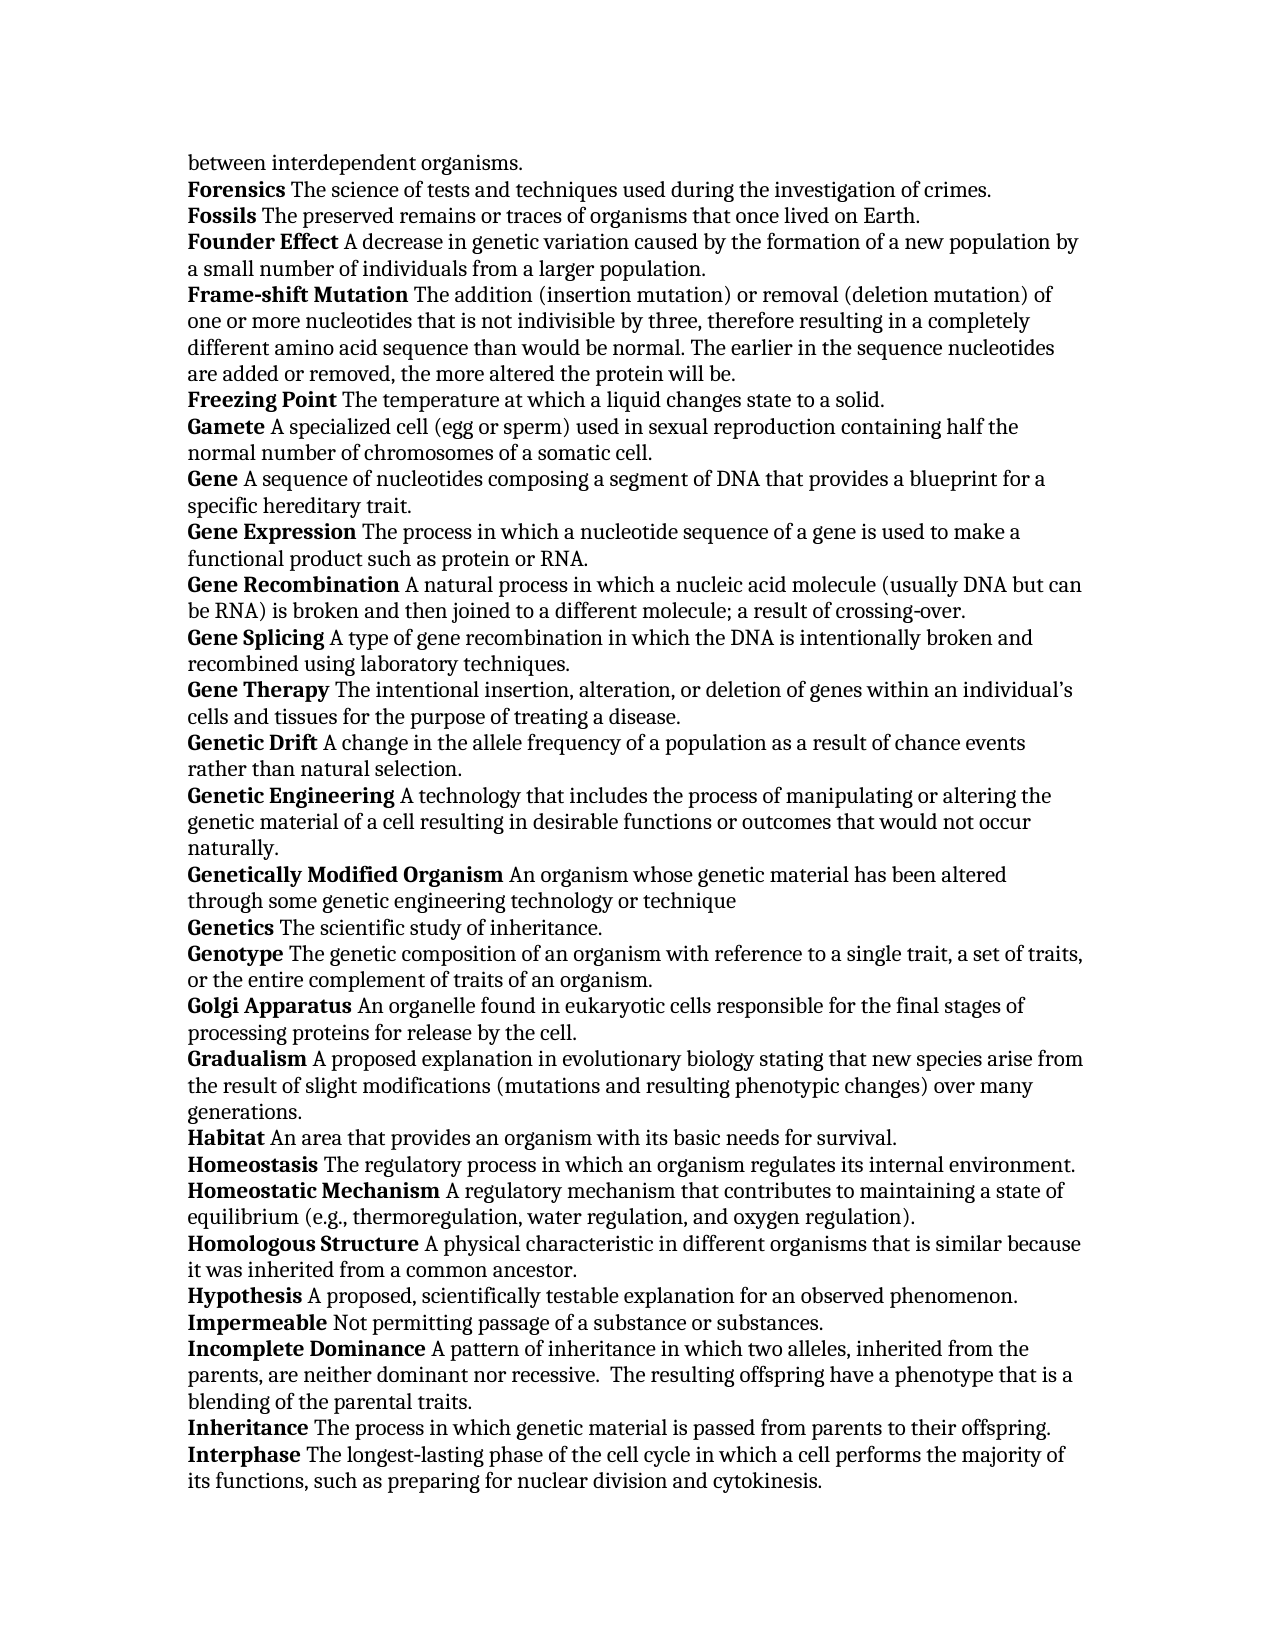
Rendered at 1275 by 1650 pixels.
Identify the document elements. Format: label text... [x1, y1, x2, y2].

text Gene Splicing A type of gene recombination in which the DNA is intentionally broken and recombined using laboratory techniques. [187, 624, 1087, 677]
text Fossils The preserved remains or traces of organisms that once lived on Earth. [187, 203, 1087, 229]
text Gradualism A proposed explanation in evolutionary biology stating that new species arise from the result of slight modifications (mutations and resulting phenotypic changes) over many generations. [187, 1046, 1087, 1125]
text Habitat An area that provides an organism with its basic needs for survival. [187, 1125, 1087, 1151]
text Gene Recombination A natural process in which a nucleic acid molecule (usually DNA but can be RNA) is broken and then joined to a different molecule; a result of crossing‐over. [187, 572, 1087, 624]
text Gene Therapy The intentional insertion, alteration, or deletion of genes within an individual’s cells and tissues for the purpose of treating a disease. [187, 677, 1087, 730]
text Gene Expression The process in which a nucleotide sequence of a gene is used to make a functional product such as protein or RNA. [187, 519, 1087, 572]
text Inheritance The process in which genetic material is passed from parents to their offspring. [187, 1415, 1087, 1441]
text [187, 150, 1087, 176]
text Gamete A specialized cell (egg or sperm) used in sexual reproduction containing half the normal number of chromosomes of a somatic cell. [187, 413, 1087, 466]
text Genetically Modified Organism An organism whose genetic material has been altered through some genetic engineering technology or technique [187, 862, 1087, 914]
text Impermeable Not permitting passage of a substance or substances. [187, 1309, 1087, 1336]
text Frame‐shift Mutation The addition (insertion mutation) or removal (deletion mutation) of one or more nucleotides that is not indivisible by three, therefore resulting in a completely different amino acid sequence than would be normal. The earlier in the sequence nucleotides are added or removed, the more altered the protein will be. [187, 282, 1087, 387]
text Forensics The science of tests and techniques used during the investigation of crimes. [187, 176, 1087, 203]
text Freezing Point The temperature at which a liquid changes state to a solid. [187, 387, 1087, 413]
text Homeostatic Mechanism A regulatory mechanism that contributes to maintaining a state of equilibrium (e.g., thermoregulation, water regulation, and oxygen regulation). [187, 1178, 1087, 1231]
text Genetic Engineering A technology that includes the process of manipulating or altering the genetic material of a cell resulting in desirable functions or outcomes that would not occur naturally. [187, 782, 1087, 862]
text Gene A sequence of nucleotides composing a segment of DNA that provides a blueprint for a specific hereditary trait. [187, 466, 1087, 519]
text Genetic Drift A change in the allele frequency of a population as a result of chance events rather than natural selection. [187, 730, 1087, 782]
text Genetics The scientific study of inheritance. [187, 914, 1087, 941]
text Homologous Structure A physical characteristic in different organisms that is similar because it was inherited from a common ancestor. [187, 1231, 1087, 1283]
text Golgi Apparatus An organelle found in eukaryotic cells responsible for the final stages of processing proteins for release by the cell. [187, 993, 1087, 1046]
text Founder Effect A decrease in genetic variation caused by the formation of a new population by a small number of individuals from a larger population. [187, 229, 1087, 282]
text Interphase The longest‐lasting phase of the cell cycle in which a cell performs the majority of its functions, such as preparing for nuclear division and cytokinesis. [187, 1441, 1087, 1494]
text Genotype The genetic composition of an organism with reference to a single trait, a set of traits, or the entire complement of traits of an organism. [187, 941, 1087, 993]
text Hypothesis A proposed, scientifically testable explanation for an observed phenomenon. [187, 1283, 1087, 1309]
text Homeostasis The regulatory process in which an organism regulates its internal environment. [187, 1151, 1087, 1178]
text Incomplete Dominance A pattern of inheritance in which two alleles, inherited from the parents, are neither dominant nor recessive. The resulting offspring have a phenotype that is a blending of the parental traits. [187, 1336, 1087, 1415]
